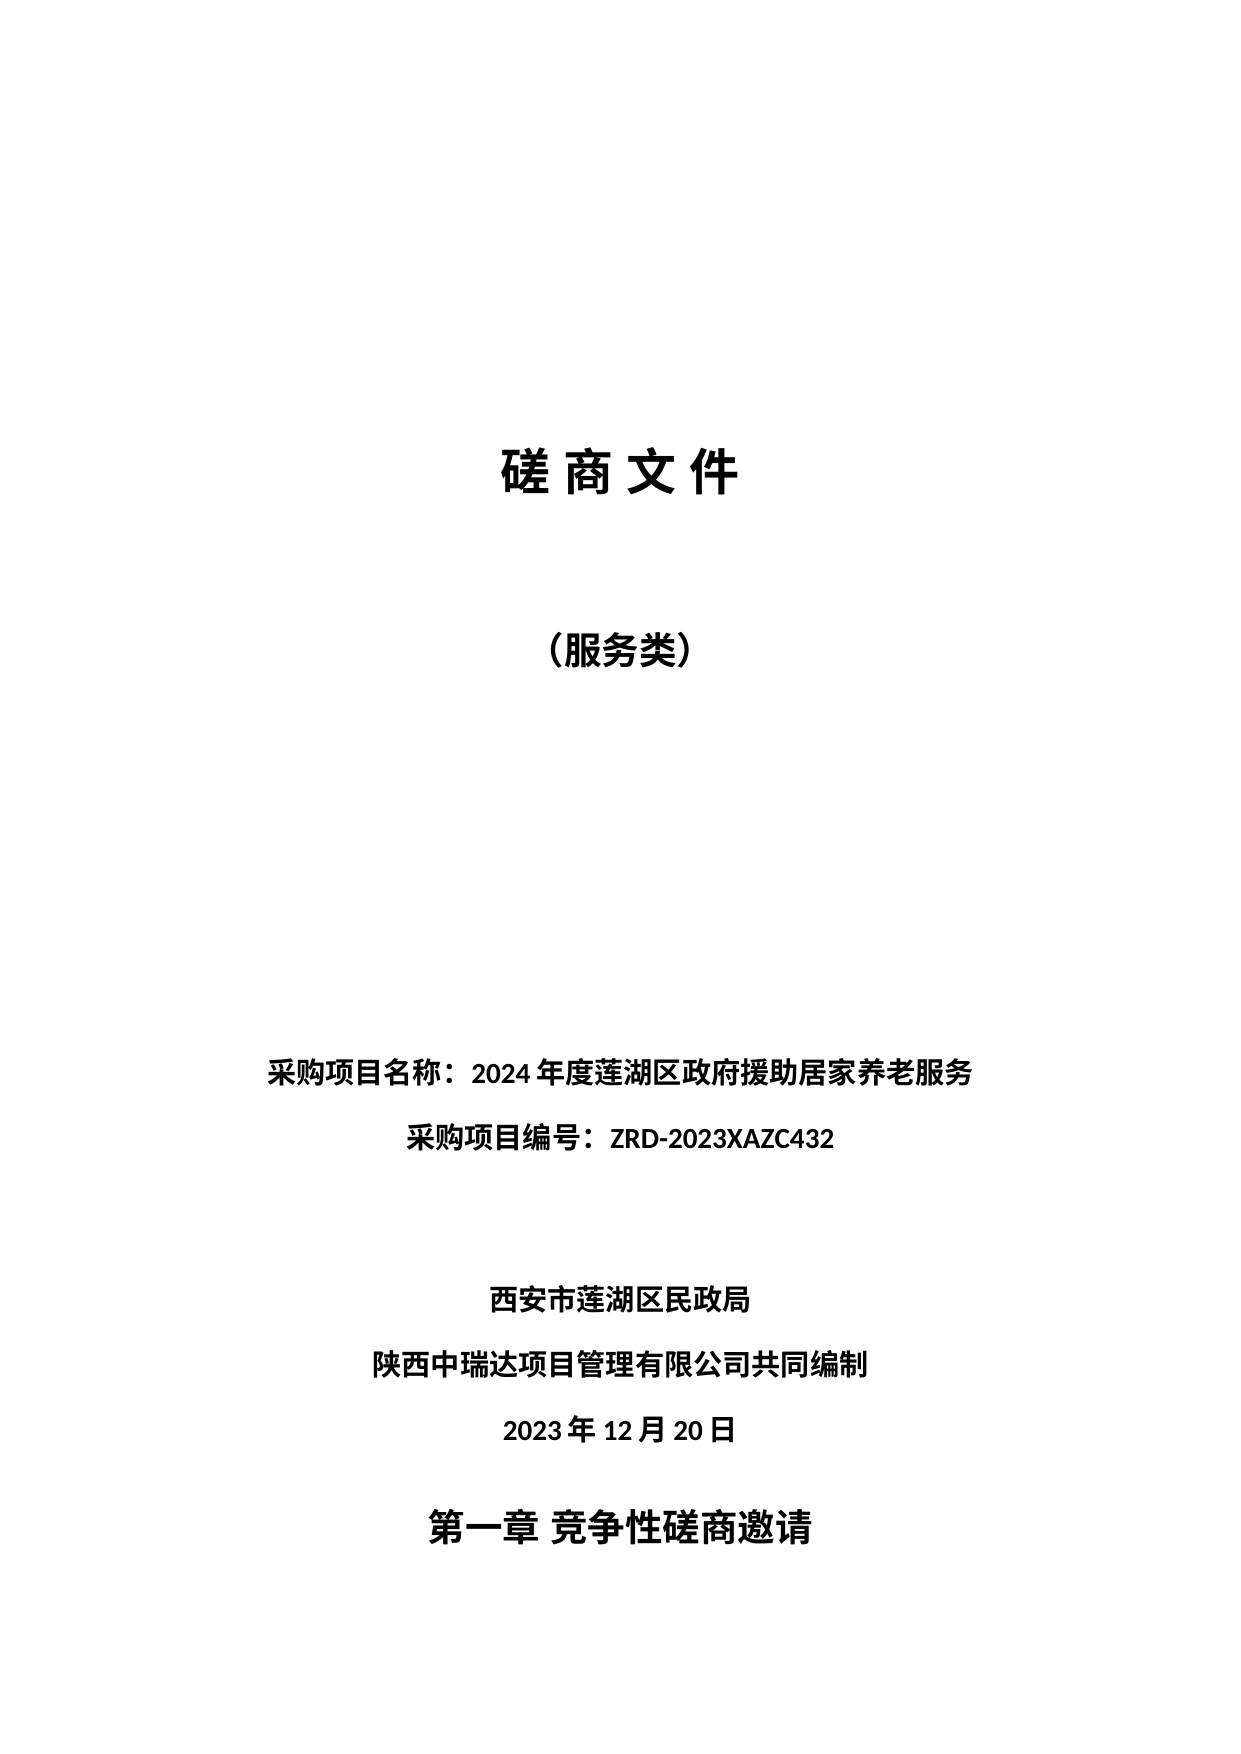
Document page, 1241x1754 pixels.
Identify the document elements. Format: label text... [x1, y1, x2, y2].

text 磋 商 文 件 [187, 422, 1053, 617]
text 2023年12月20日 [187, 1397, 1053, 1462]
text 采购项目名称：2024年度莲湖区政府援助居家养老服务 [187, 1039, 1053, 1104]
text 陕西中瑞达项目管理有限公司共同编制 [187, 1332, 1053, 1397]
text 西安市莲湖区民政局 [187, 1267, 1053, 1332]
text 采购项目编号：ZRD-2023XAZC432 [187, 1104, 1053, 1267]
text （服务类） [187, 617, 1053, 1039]
text 第一章 竞争性磋商邀请 [187, 1494, 1053, 1559]
